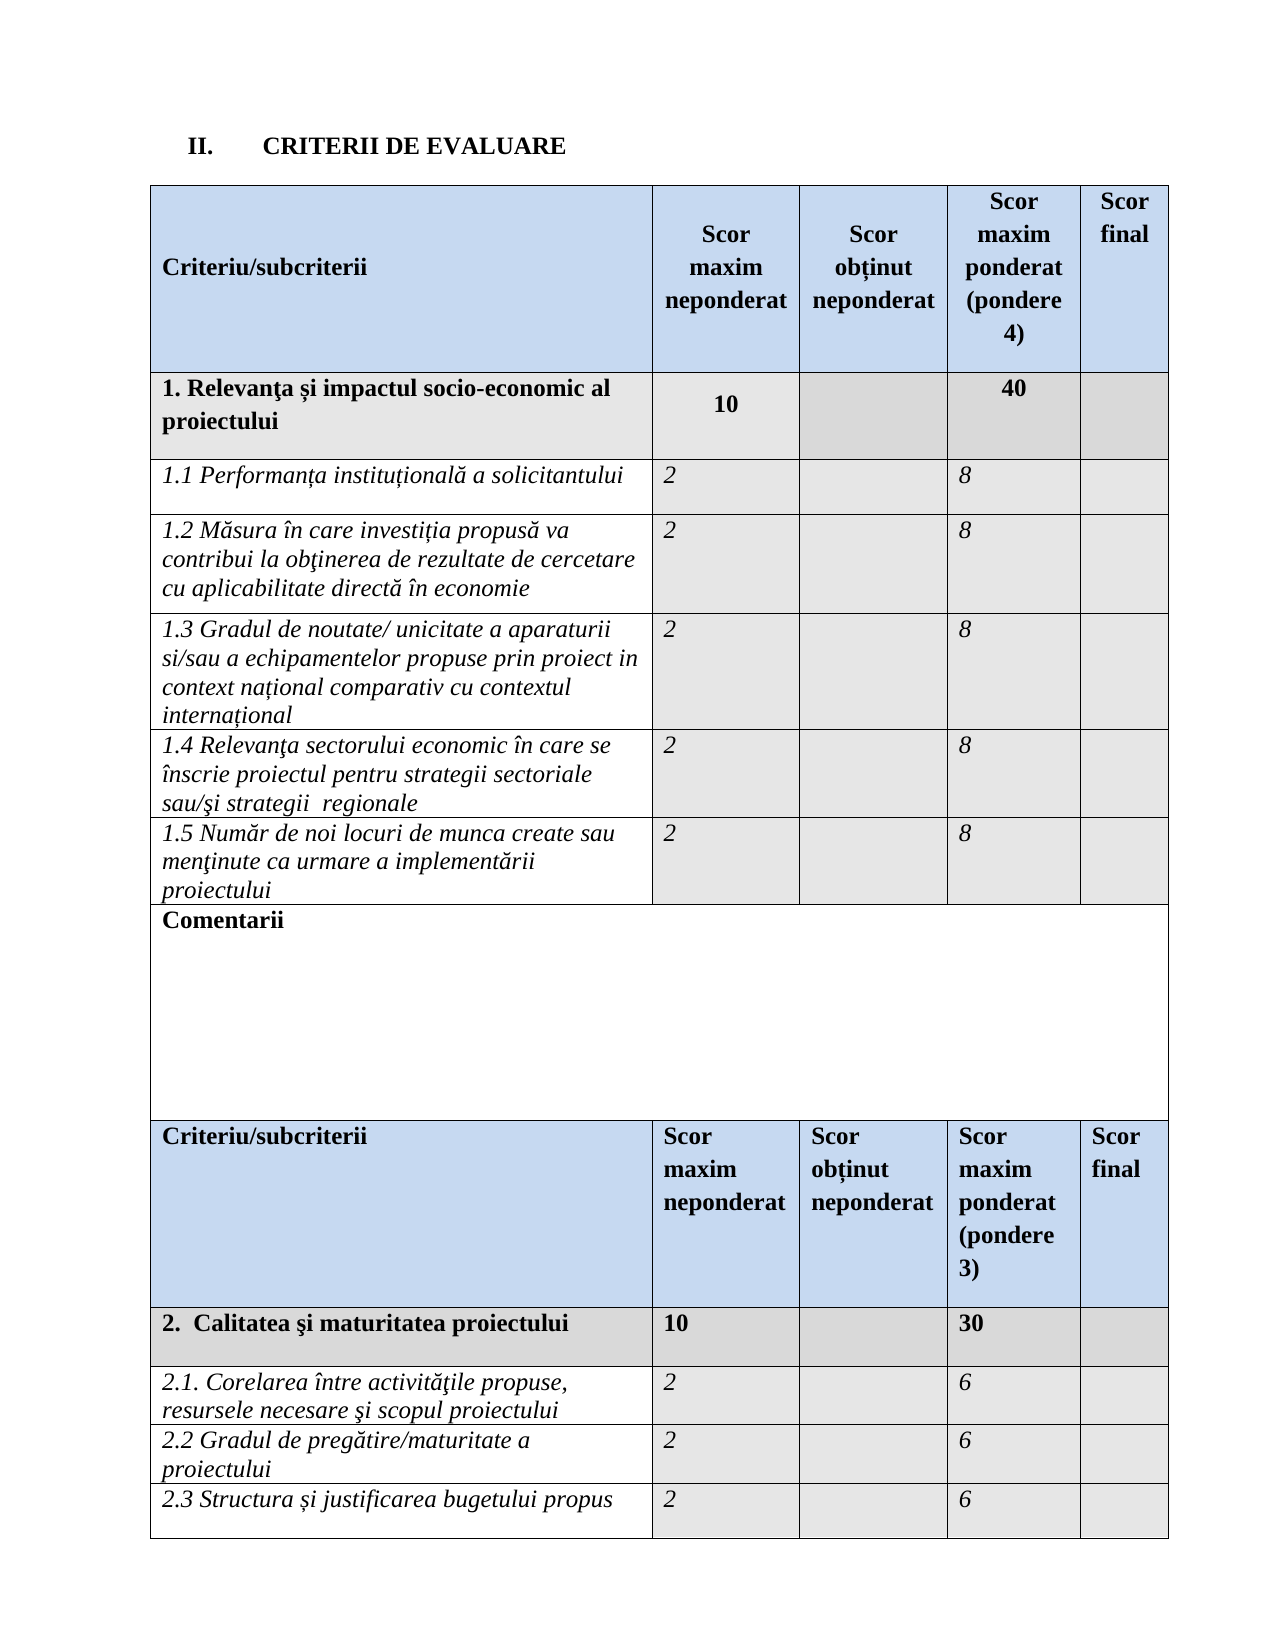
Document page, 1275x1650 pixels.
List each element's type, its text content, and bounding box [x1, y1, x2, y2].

table_cell 6 [948, 1367, 1080, 1424]
table_cell [1081, 1308, 1168, 1366]
table_cell 6 [948, 1425, 1080, 1483]
table_cell Criteriu/subcriterii [151, 1121, 652, 1307]
table_cell Scor maxim ponderat (pondere 3) [948, 1121, 1080, 1307]
table_cell 2 [653, 515, 799, 613]
table_cell [1081, 818, 1168, 904]
table_cell 6 [948, 1484, 1080, 1537]
table_cell 2.3 Structura și justificarea bugetului propus [151, 1484, 652, 1537]
table_cell [800, 818, 947, 904]
table_cell [800, 1484, 947, 1537]
table_cell 8 [948, 460, 1080, 514]
table_cell 2. Calitatea şi maturitatea proiectului [151, 1308, 652, 1366]
table_cell 1.2 Măsura în care investiția propusă va contribui la obţinerea de rezultate de cercetare cu aplicabilitate directă în economie [151, 515, 652, 613]
table_cell [1081, 1425, 1168, 1483]
table_cell 1.4 Relevanţa sectorului economic în care se înscrie proiectul pentru strategii sectoriale sau/şi strategii regionale [151, 730, 652, 817]
table_cell 10 [653, 373, 799, 459]
table_cell [1081, 1367, 1168, 1424]
table_cell 2 [653, 614, 799, 729]
table_cell [800, 373, 947, 459]
table_cell 2 [653, 460, 799, 514]
table_cell 2.1. Corelarea între activităţile propuse, resursele necesare şi scopul proiectului [151, 1367, 652, 1424]
table_cell 8 [948, 515, 1080, 613]
table_header Scor obținut neponderat [800, 186, 947, 372]
table_cell [1081, 730, 1168, 817]
table_cell 40 [948, 373, 1080, 459]
table_cell Comentarii [151, 905, 1168, 1120]
list CRITERII DE EVALUARE [187, 131, 1125, 160]
table_cell [1081, 1484, 1168, 1537]
table_cell [800, 730, 947, 817]
table_header Scor final [1081, 186, 1168, 372]
table_cell [800, 1308, 947, 1366]
table_cell 1.5 Număr de noi locuri de munca create sau menţinute ca urmare a implementării proiectului [151, 818, 652, 904]
table_cell 1.3 Gradul de noutate/ unicitate a aparaturii si/sau a echipamentelor propuse prin proiect in context național comparativ cu contextul internațional [151, 614, 652, 729]
table_cell [1081, 614, 1168, 729]
table_cell [800, 1367, 947, 1424]
table_cell 2 [653, 730, 799, 817]
table_cell 2 [653, 1425, 799, 1483]
table_cell [1081, 460, 1168, 514]
table_header Scor maxim neponderat [653, 186, 799, 372]
table_cell [800, 614, 947, 729]
table_cell 2 [653, 818, 799, 904]
table_cell 2.2 Gradul de pregătire/maturitate a proiectului [151, 1425, 652, 1483]
table_cell 1.1 Performanța instituțională a solicitantului [151, 460, 652, 514]
table_cell 10 [653, 1308, 799, 1366]
table_cell 30 [948, 1308, 1080, 1366]
table_cell [1081, 515, 1168, 613]
table_cell [800, 460, 947, 514]
table_header Criteriu/subcriterii [151, 186, 652, 372]
table_cell Scor maxim neponderat [653, 1121, 799, 1307]
table_cell 2 [653, 1484, 799, 1537]
table_cell 8 [948, 730, 1080, 817]
table_cell 2 [653, 1367, 799, 1424]
table_header Scor maxim ponderat (pondere 4) [948, 186, 1080, 372]
table_cell 8 [948, 818, 1080, 904]
table_cell [800, 515, 947, 613]
table_cell Scor final [1081, 1121, 1168, 1307]
table_cell Scor obținut neponderat [800, 1121, 947, 1307]
table_cell 8 [948, 614, 1080, 729]
table_cell [1081, 373, 1168, 459]
table_cell [800, 1425, 947, 1483]
table_cell 1. Relevanţa și impactul socio-economic al proiectului [151, 373, 652, 459]
